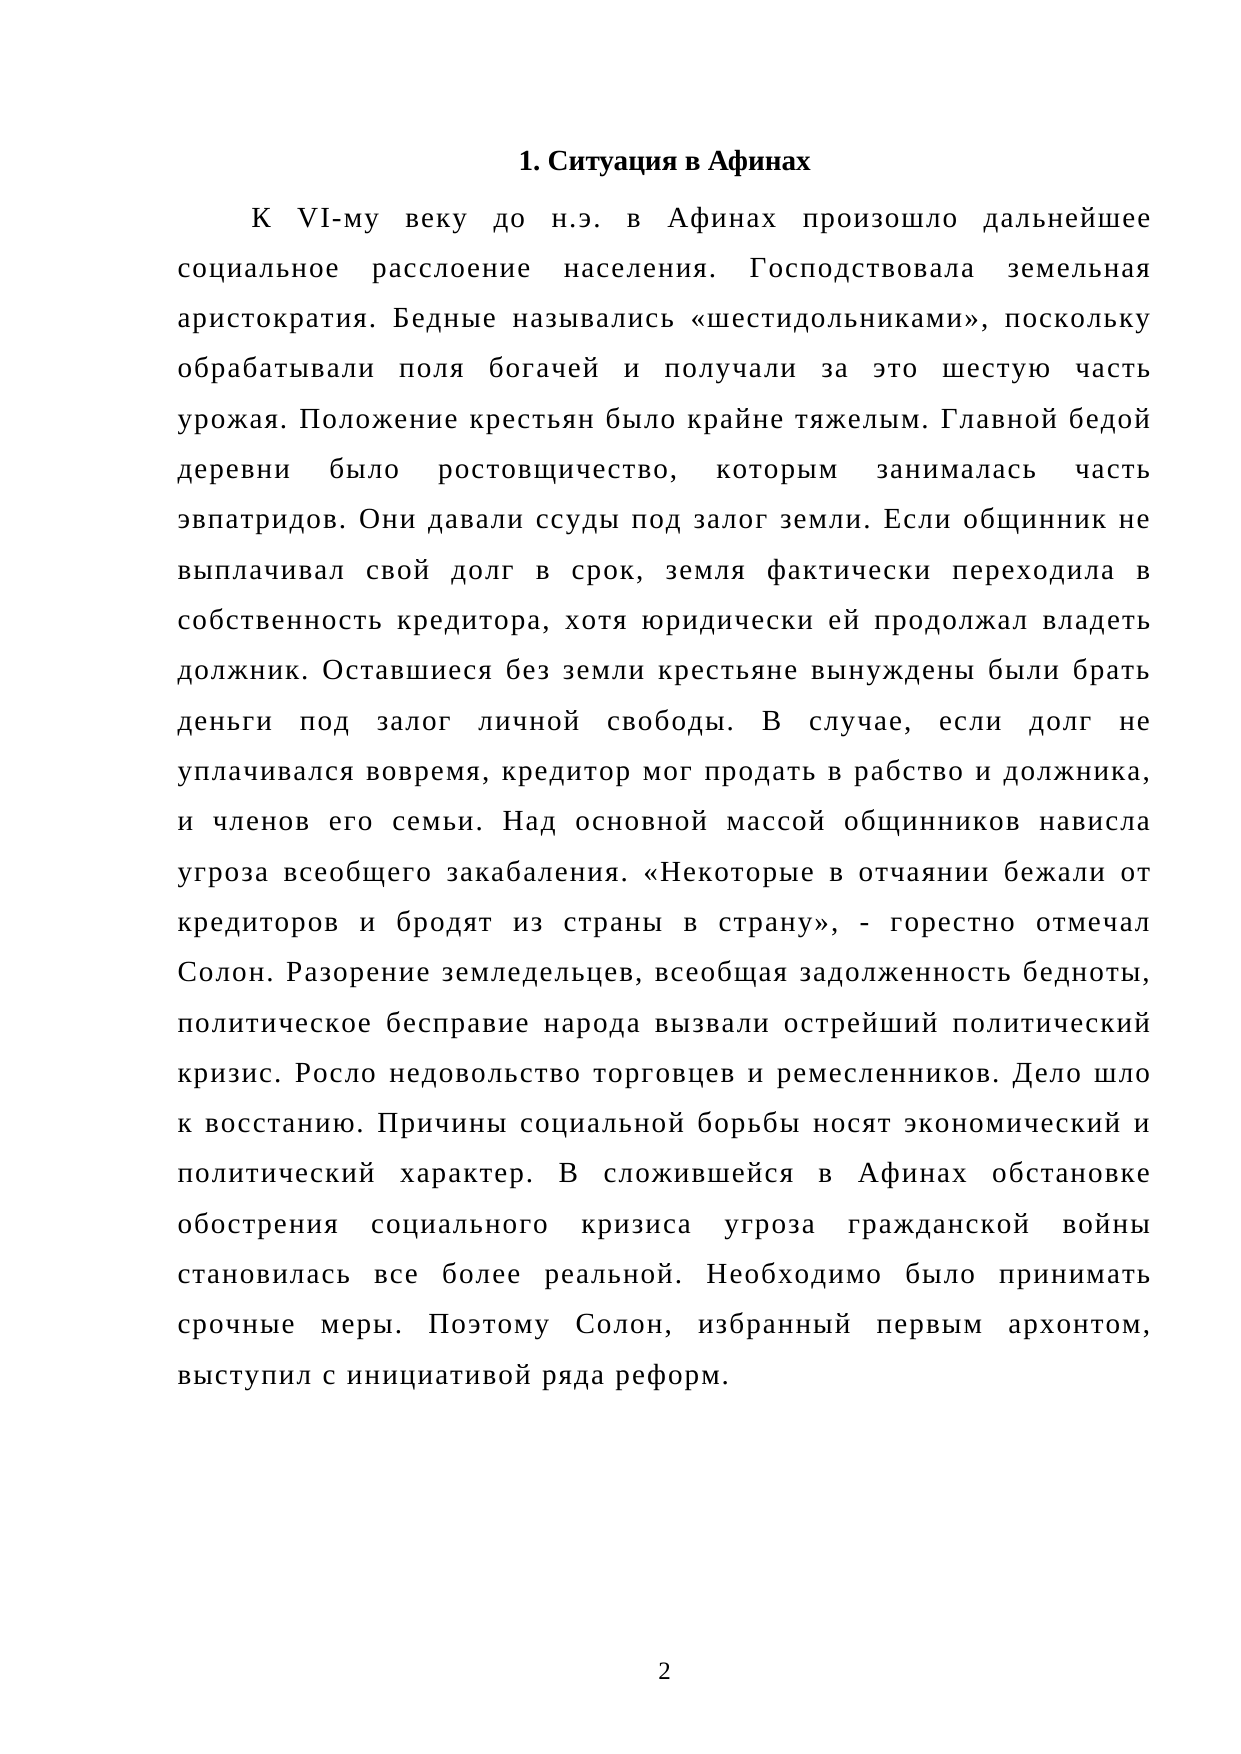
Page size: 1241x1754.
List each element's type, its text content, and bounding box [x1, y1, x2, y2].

subtitle 1. Ситуация в Афинах [177, 143, 1152, 177]
text К VI-му веку до н.э. в Афинах произошло дальнейшее социальное расслоение населения. Господствовала земельная аристократия. Бедные назывались «шестидольниками», поскольку обрабатывали поля богачей и получали за это шестую часть урожая. Положение крестьян было крайне тяжелым. Главной бедой деревни было ростовщичество, которым занималась часть эвпатридов. Они давали ссуды под залог земли. Если общинник не выплачивал свой долг в срок, земля фактически переходила в собственность кредитора, хотя юридически ей продолжал владеть должник. Оставшиеся без земли крестьяне вынуждены были брать деньги под залог личной свободы. В случае, если долг не уплачивался вовремя, кредитор мог продать в рабство и должника, и членов его семьи. Над основной массой общинников нависла угроза всеобщего закабаления. «Некоторые в отчаянии бежали от кредиторов и бродят из страны в страну», - горестно отмечал Солон. Разорение земледельцев, всеобщая задолженность бедноты, политическое бесправие народа вызвали острейший политический кризис. Росло недовольство торговцев и ремесленников. Дело шло к восстанию. Причины социальной борьбы носят экономический и политический характер. В сложившейся в Афинах обстановке обострения социального кризиса угроза гражданской войны становилась все более реальной. Необходимо было принимать срочные меры. Поэтому Солон, избранный первым архонтом, выступил с инициативой ряда реформ. [177, 200, 1152, 1390]
